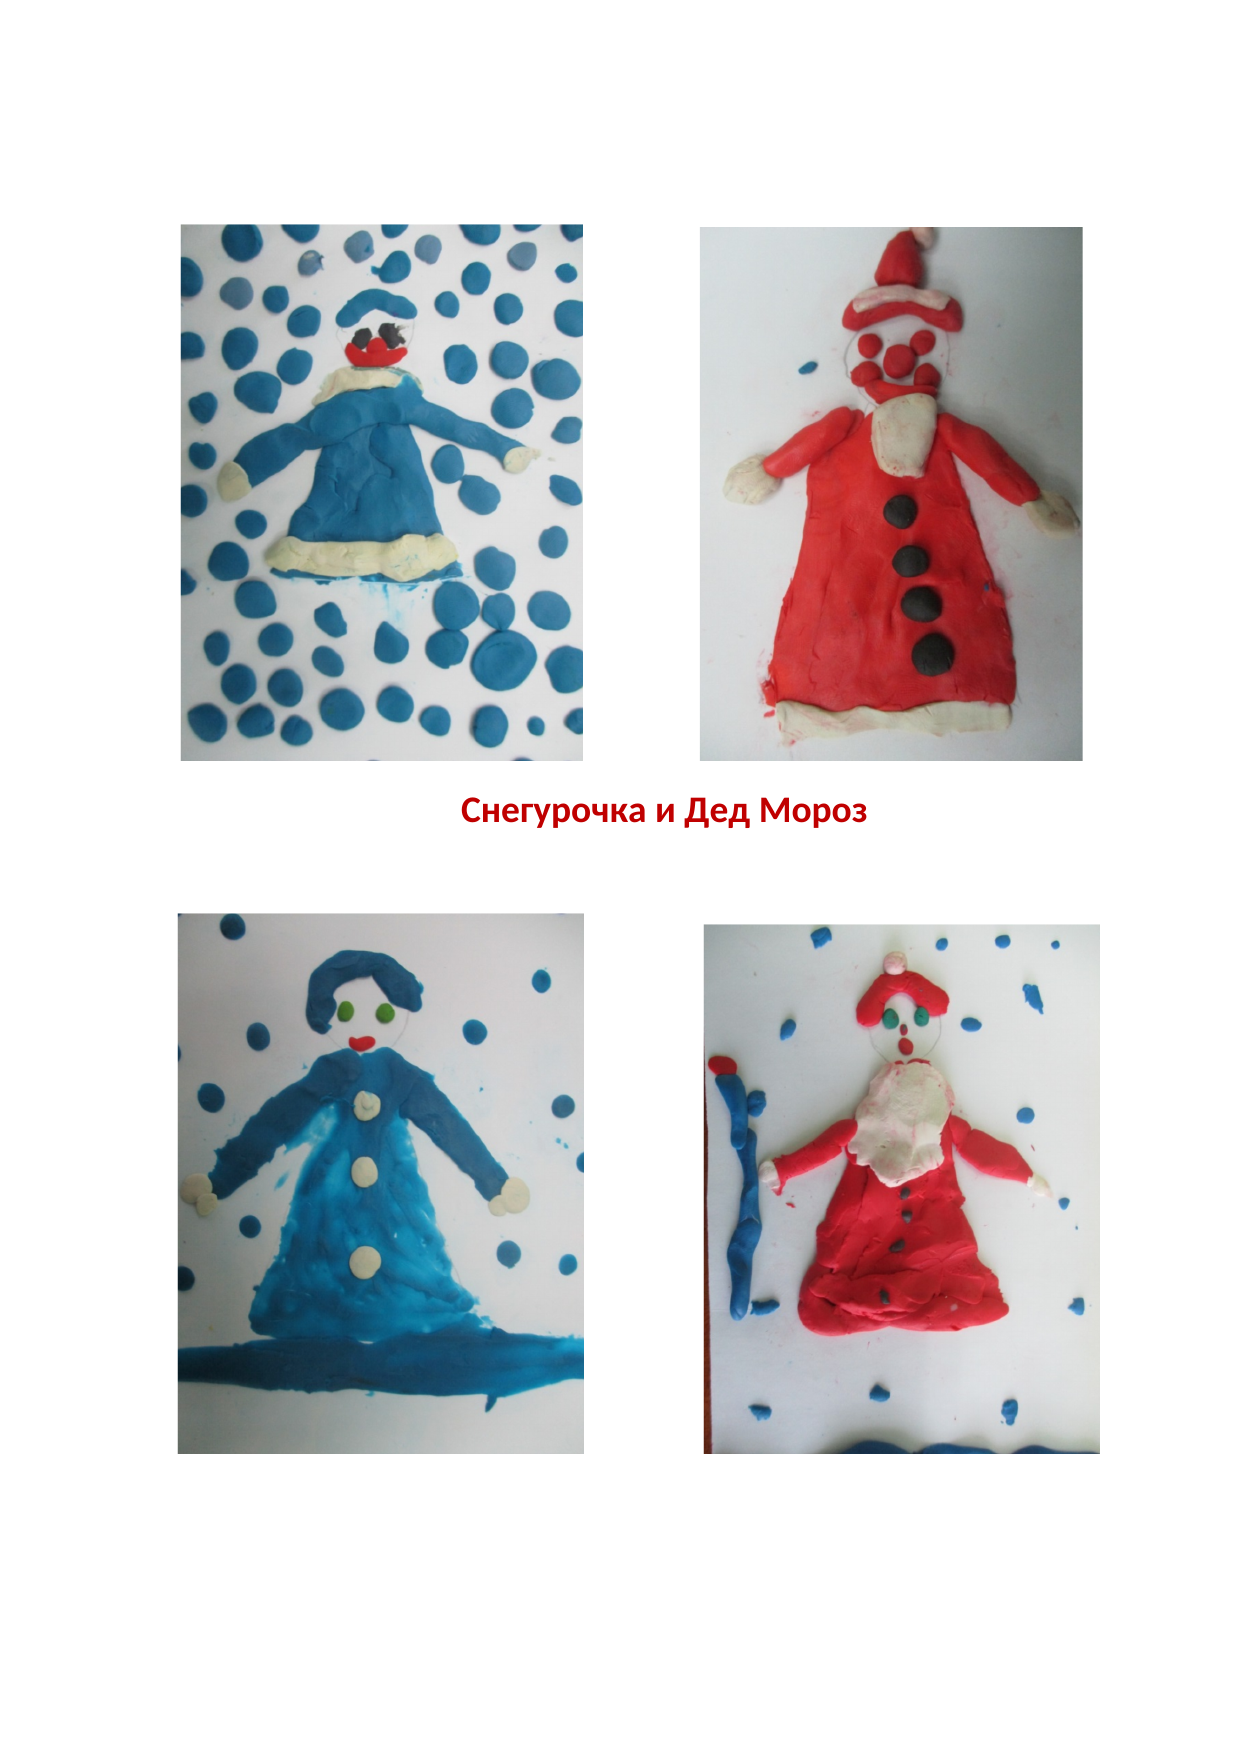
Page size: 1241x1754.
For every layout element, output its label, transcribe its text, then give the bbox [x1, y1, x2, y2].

picture [181, 225, 583, 761]
picture [699, 227, 1083, 761]
picture [704, 925, 1100, 1454]
text Снегурочка и Дед Мороз [177, 786, 1152, 832]
picture [178, 914, 584, 1454]
